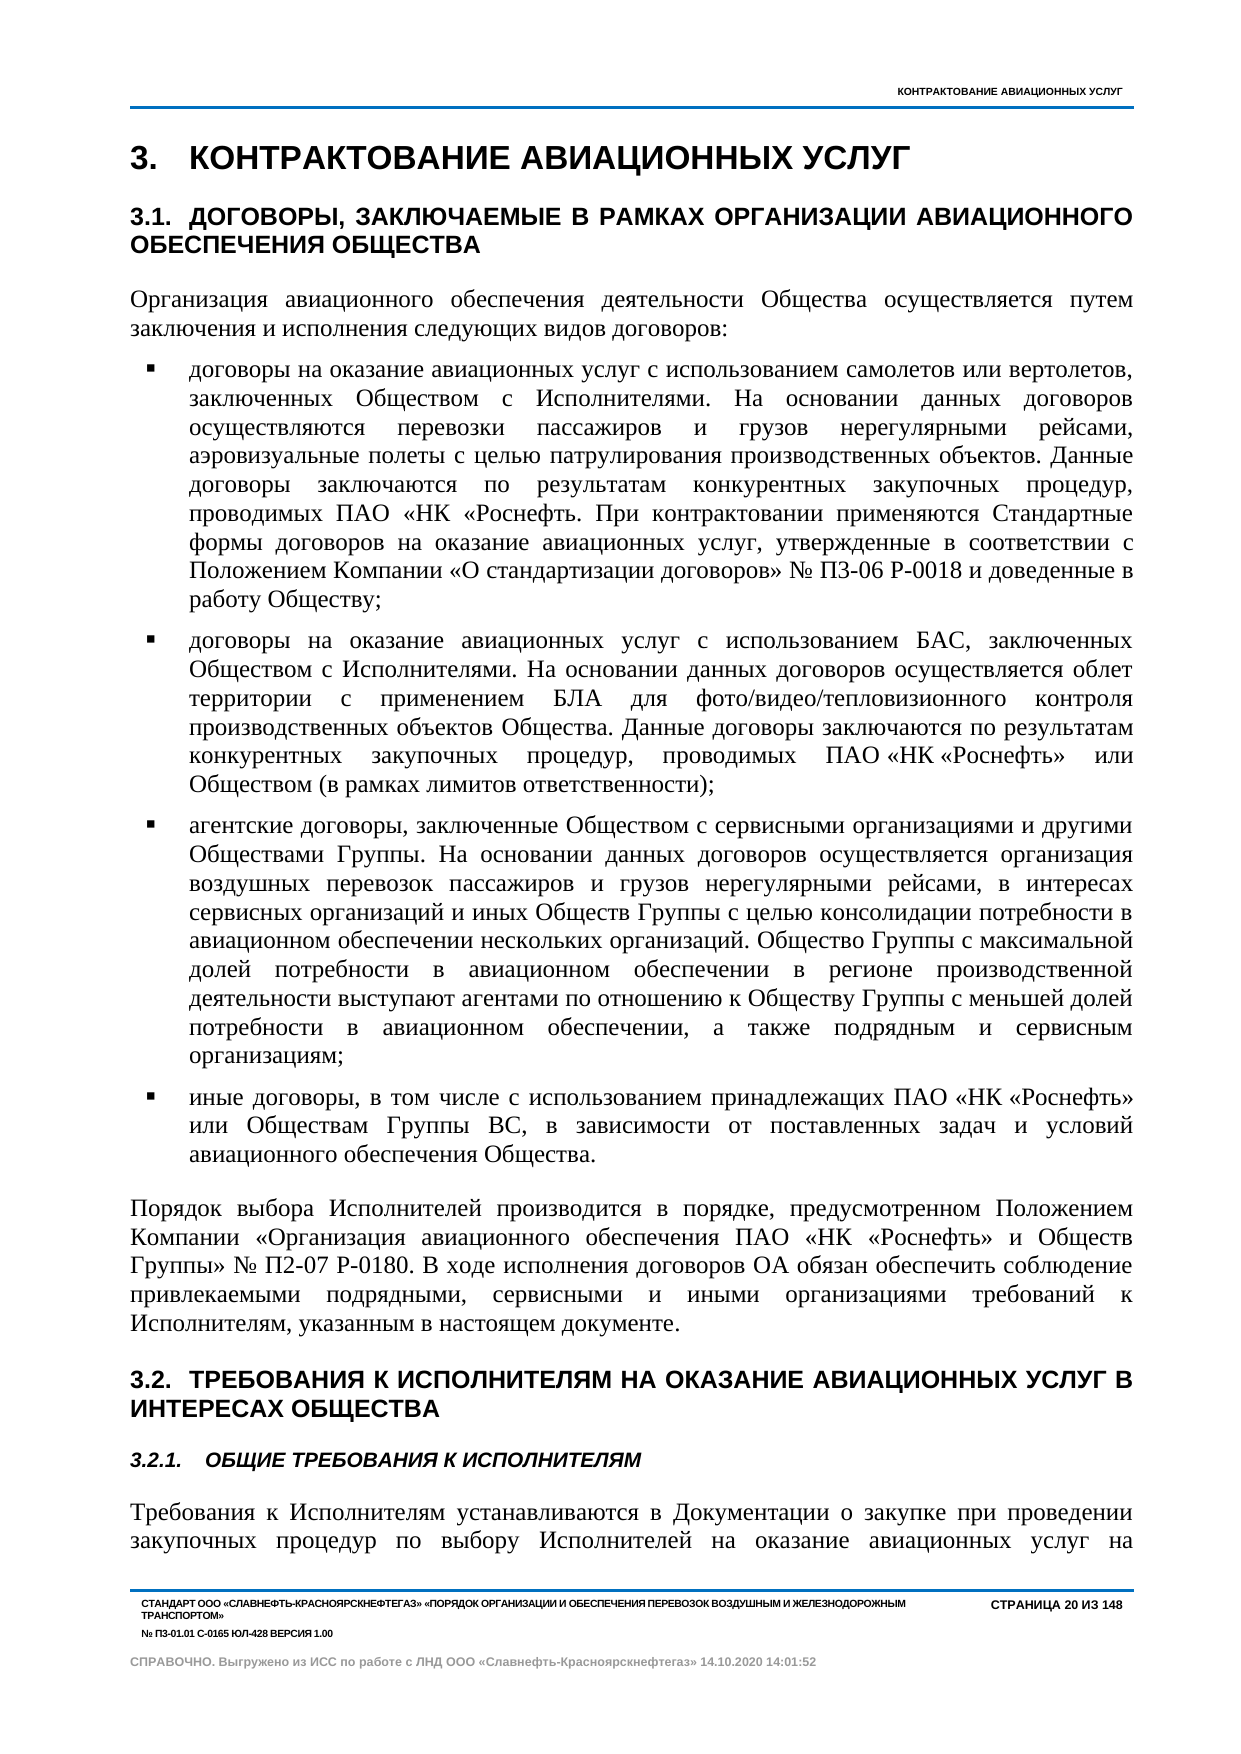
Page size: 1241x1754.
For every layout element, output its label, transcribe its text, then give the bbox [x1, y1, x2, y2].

list договоры на оказание авиационных услуг с использованием самолетов или вертолетов, заключенных Обществом с Исполнителями. На основании данных договоров осуществляются перевозки пассажиров и грузов нерегулярными рейсами, аэровизуальные полеты с целью патрулирования производственных объектов. Данные договоры заключаются по результатам конкурентных закупочных процедур, проводимых ПАО «НК «Роснефть. При контрактовании применяются Стандартные формы договоров на оказание авиационных услуг, утвержденные в соответствии с Положением Компании «О стандартизации договоров» № П3-06 Р-0018 и доведенные в работу Обществу; [145, 354, 1134, 613]
list ТРЕБОВАНИЯ К ИСПОЛНИТЕЛЯМ НА ОКАЗАНИЕ АВИАЦИОННЫХ УСЛУГ В ИНТЕРЕСАХ ОБЩЕСТВа [130, 1365, 1134, 1423]
list иные договоры, в том числе с использованием принадлежащих ПАО «НК «Роснефть» или Обществам Группы ВС, в зависимости от поставленных задач и условий авиационного обеспечения Общества. [145, 1082, 1134, 1168]
subtitle КОНТРАКТОВАНИЕ АВИАЦИОННЫХ УСЛУГ [130, 138, 1134, 177]
text Порядок выбора Исполнителей производится в порядке, предусмотренном Положением Компании «Организация авиационного обеспечения ПАО «НК «Роснефть» и Обществ Группы» № П2-07 Р-0180. В ходе исполнения договоров ОА обязан обеспечить соблюдение привлекаемыми подрядными, сервисными и иными организациями требований к Исполнителям, указанным в настоящем документе. [130, 1193, 1134, 1337]
subtitle ОБЩИЕ ТРЕБОВАНИЯ К ИСПОЛНИТЕЛЯМ [130, 1448, 1134, 1472]
text Организация авиационного обеспечения деятельности Общества осуществляется путем заключения и исполнения следующих видов договоров: [130, 284, 1134, 342]
list договоры на оказание авиационных услуг с использованием БАС, заключенных Обществом с Исполнителями. На основании данных договоров осуществляется облет территории с применением БЛА для фото/видео/тепловизионного контроля производственных объектов Общества. Данные договоры заключаются по результатам конкурентных закупочных процедур, проводимых ПАО «НК «Роснефть» или Обществом (в рамках лимитов ответственности); [145, 625, 1134, 798]
list агентские договоры, заключенные Обществом с сервисными организациями и другими Обществами Группы. На основании данных договоров осуществляется организация воздушных перевозок пассажиров и грузов нерегулярными рейсами, в интересах сервисных организаций и иных Обществ Группы с целью консолидации потребности в авиационном обеспечении нескольких организаций. Общество Группы с максимальной долей потребности в авиационном обеспечении в регионе производственной деятельности выступают агентами по отношению к Обществу Группы с меньшей долей потребности в авиационном обеспечении, а также подрядным и сервисным организациям; [145, 810, 1134, 1069]
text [130, 1497, 1134, 1554]
list ДОГОВОРЫ, ЗАКЛЮЧАЕМЫЕ В РАМКАХ ОРГАНИЗАЦИИ АВИАЦИОННОГО ОБЕСПЕЧЕНИЯ ОБЩЕСТВА [130, 202, 1134, 259]
